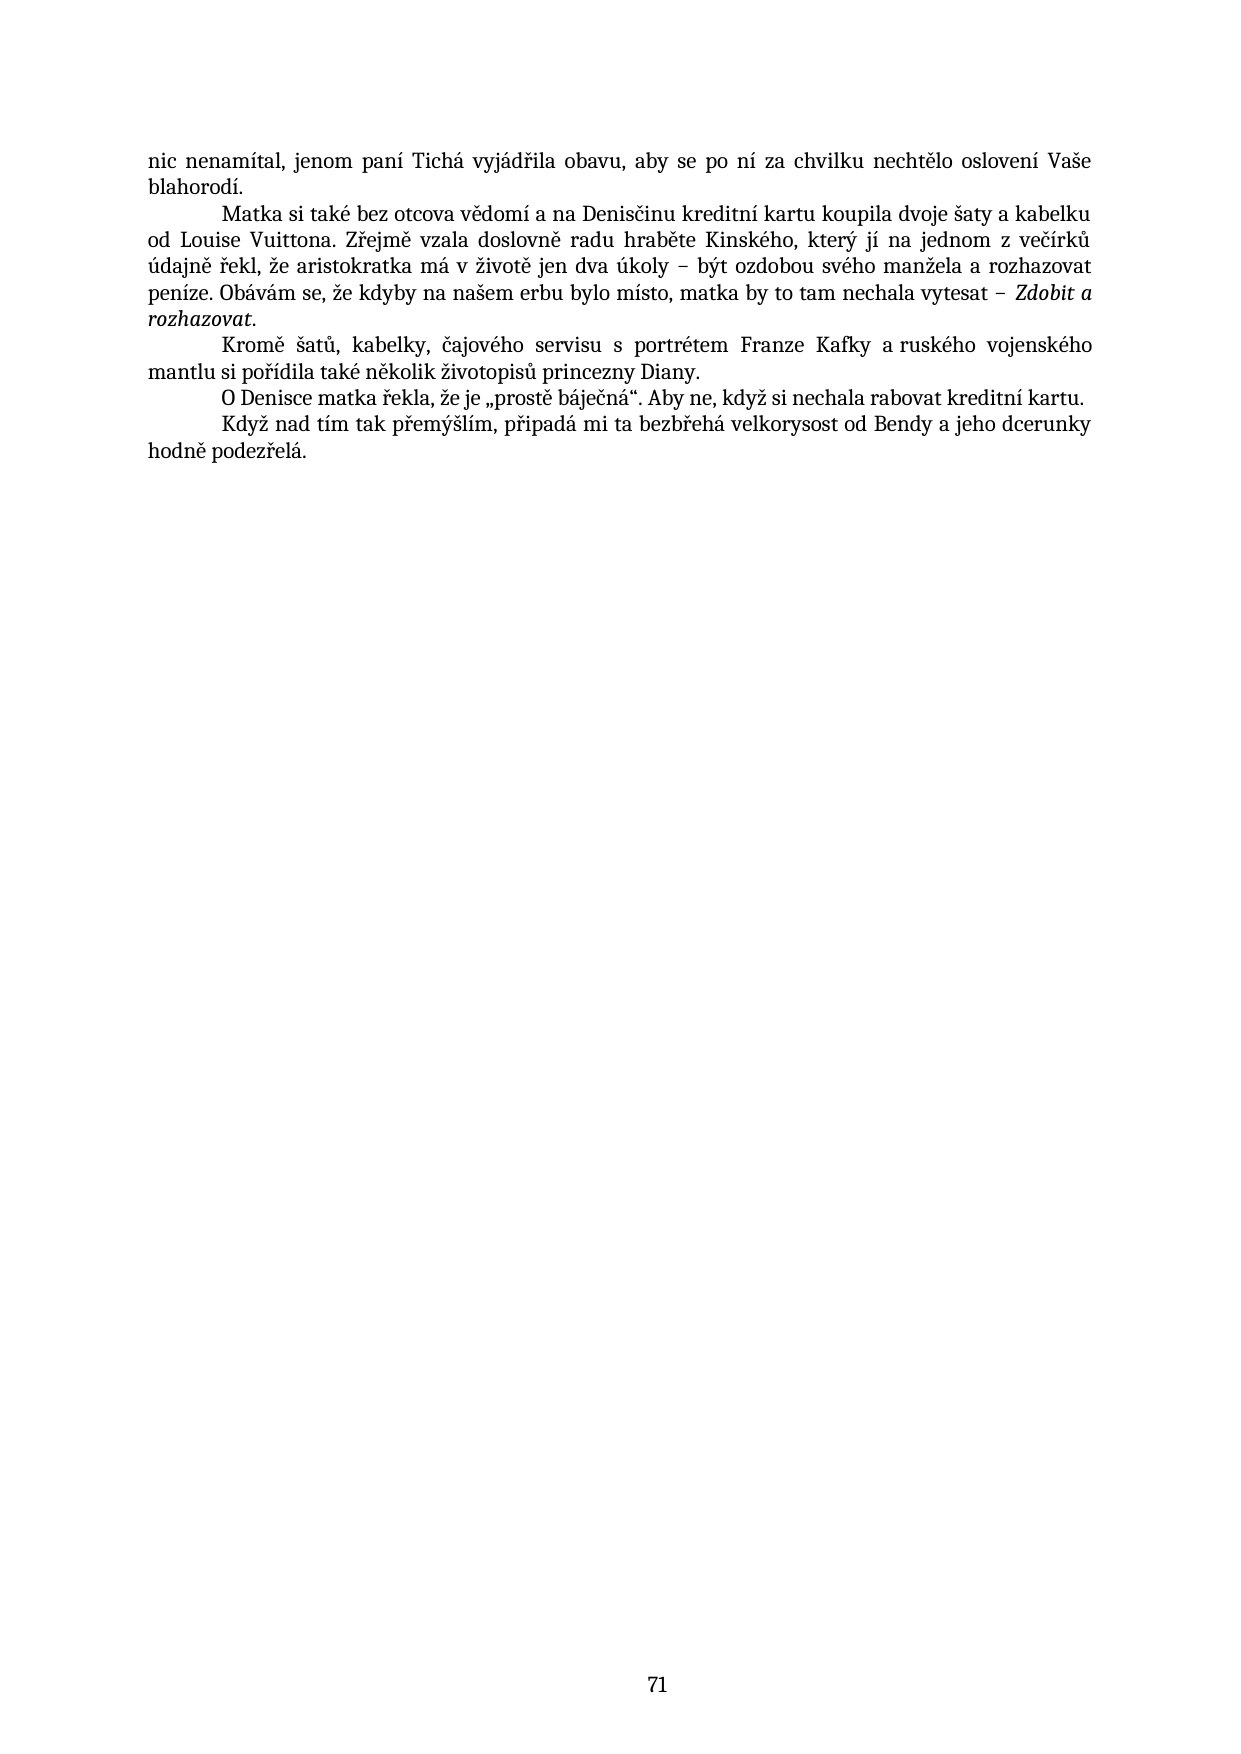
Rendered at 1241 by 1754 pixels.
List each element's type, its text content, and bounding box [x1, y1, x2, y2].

text Když nad tím tak přemýšlím, připadá mi ta bezbřehá velkorysost od Bendy a jeho dcerunky hodně podezřelá. [148, 411, 1093, 464]
text Kromě šatů, kabelky, čajového servisu s portrétem Franze Kafky a ruského vojenského mantlu si pořídila také několik životopisů princezny Diany. [148, 332, 1093, 385]
text Matka si také bez otcova vědomí a na Denisčinu kreditní kartu koupila dvoje šaty a kabelku od Louise Vuittona. Zřejmě vzala doslovně radu hraběte Kinského, který jí na jednom z večírků údajně řekl, že aristokratka má v životě jen dva úkoly − být ozdobou svého manžela a rozhazovat peníze. Obávám se, že kdyby na našem erbu bylo místo, matka by to tam nechala vytesat − Zdobit a rozhazovat. [148, 200, 1093, 332]
text O Denisce matka řekla, že je „prostě báječná“. Aby ne, když si nechala rabovat kreditní kartu. [148, 385, 1093, 411]
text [148, 148, 1093, 200]
